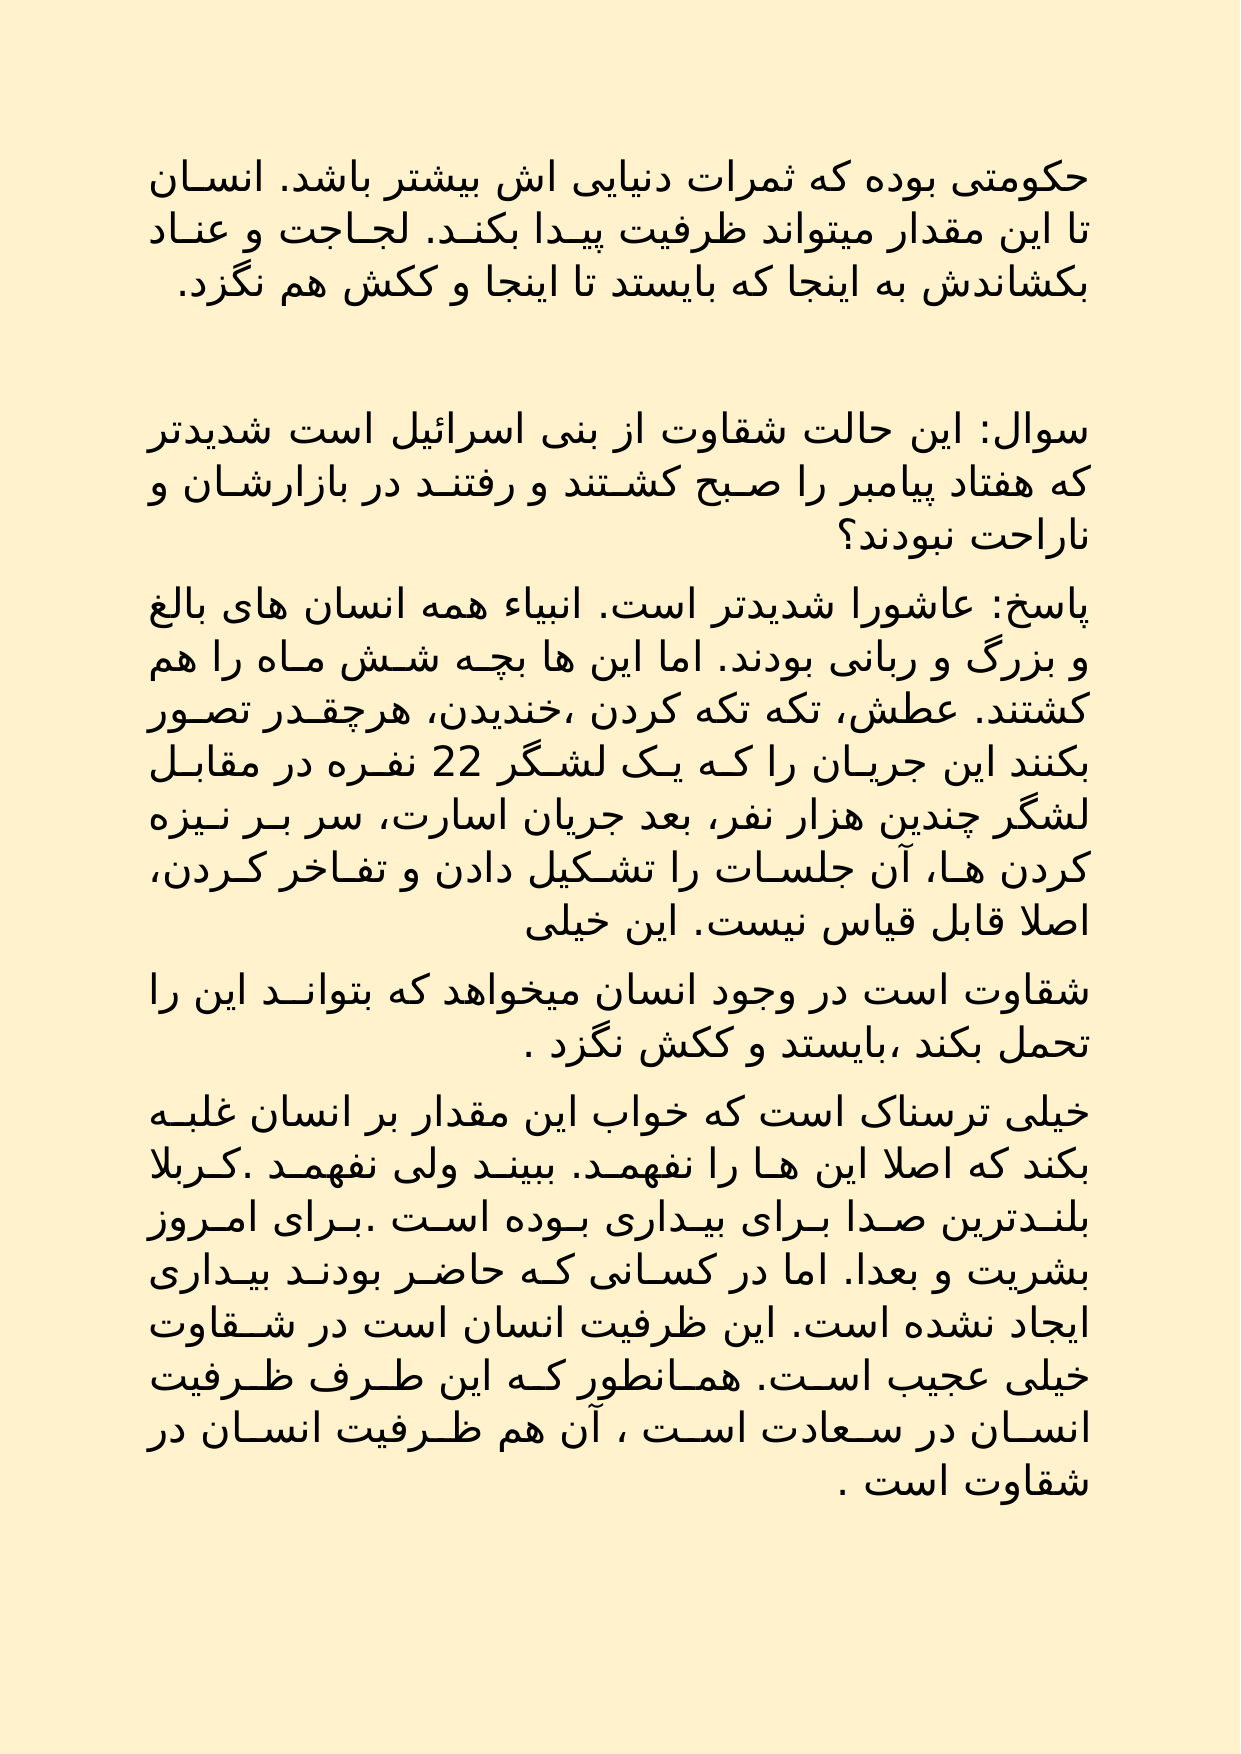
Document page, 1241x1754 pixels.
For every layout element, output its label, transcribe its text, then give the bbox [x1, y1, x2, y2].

text سوال: این حالت شقاوت از بنی اسرائیل است شدیدتر که هفتاد پیامبر را صبح کشتند و رفتند در بازارشان و ناراحت نبودند؟ [149, 405, 1092, 559]
text خیلی ترسناک است که خواب این مقدار بر انسان غلبه بکند که اصلا این ها را نفهمد. ببیند ولی نفهمد .کربلا بلندترین صدا برای بیداری بوده است .برای امروز بشریت و بعدا. اما در کسانی که حاضر بودند بیداری ایجاد نشده است. این ظرفیت انسان است در شقاوت خیلی عجیب است. همانطور که این طرف ظرفیت انسان در سعادت است ، آن هم ظرفیت انسان در شقاوت است . [149, 1087, 1092, 1506]
text شقاوت است در وجود انسان میخواهد که بتواند این را تحمل بکند ،بایستد و ککش نگزد . [149, 966, 1092, 1067]
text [149, 152, 1092, 306]
text پاسخ: عاشورا شدیدتر است. انبیاء همه انسان های بالغ و بزرگ و ربانی بودند. اما این ها بچه شش ماه را هم کشتند. عطش، تکه تکه کردن ،خندیدن، هرچقدر تصور بکنند این جریان را که یک لشگر 22 نفره در مقابل لشگر چندین هزار نفر، بعد جریان اسارت، سر بر نیزه کردن ها، آن جلسات را تشکیل دادن و تفاخر کردن، اصلا قابل قیاس نیست. این خیلی [149, 579, 1092, 945]
